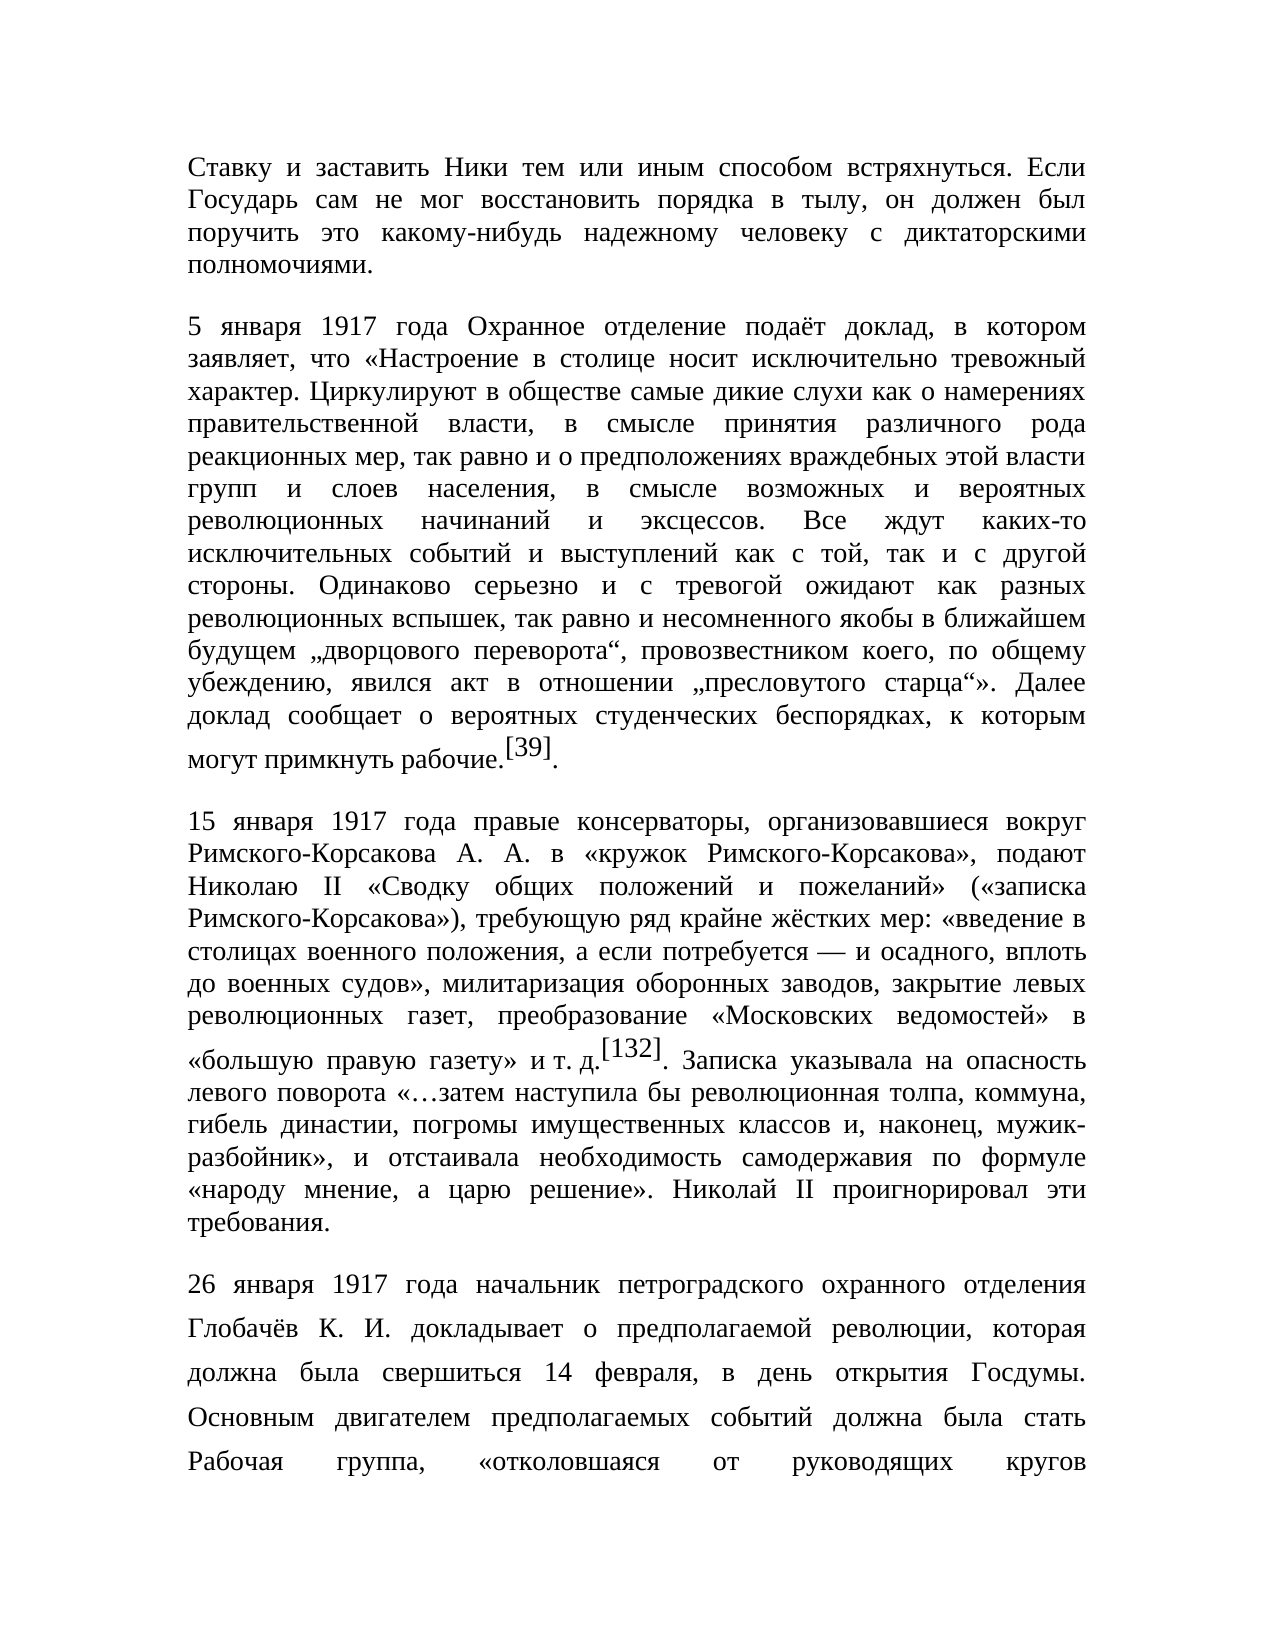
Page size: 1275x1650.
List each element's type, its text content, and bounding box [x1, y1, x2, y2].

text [187, 1267, 1087, 1488]
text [187, 150, 1087, 279]
text 5 января 1917 года Охранное отделение подаёт доклад, в котором заявляет, что «Настроение в столице носит исключительно тревожный характер. Циркулируют в обществе самые дикие слухи как о намерениях правительственной власти, в смысле принятия различного рода реакционных мер, так равно и о предположениях враждебных этой власти групп и слоев населения, в смысле возможных и вероятных революционных начинаний и эксцессов. Все ждут каких-то исключительных событий и выступлений как с той, так и с другой стороны. Одинаково серьезно и с тревогой ожидают как разных революционных вспышек, так равно и несомненного якобы в ближайшем будущем „дворцового переворота“, провозвестником коего, по общему убеждению, явился акт в отношении „пресловутого старца“». Далее доклад сообщает о вероятных студенческих беспорядках, к которым могут примкнуть рабочие.[39]. [187, 309, 1087, 774]
text 15 января 1917 года правые консерваторы, организовавшиеся вокруг Римского-Корсакова А. А. в «кружок Римского-Корсакова», подают Николаю II «Сводку общих положений и пожеланий» («записка Римского-Корсакова»), требующую ряд крайне жёстких мер: «введение в столицах военного положения, а если потребуется — и осадного, вплоть до военных судов», милитаризация оборонных заводов, закрытие левых революционных газет, преобразование «Московских ведомостей» в «большую правую газету» и т. д.[132]. Записка указывала на опасность левого поворота «…затем наступила бы революционная толпа, коммуна, гибель династии, погромы имущественных классов и, наконец, мужик-разбойник», и отстаивала необходимость самодержавия по формуле «народу мнение, а царю решение». Николай II проигнорировал эти требования. [187, 804, 1087, 1237]
